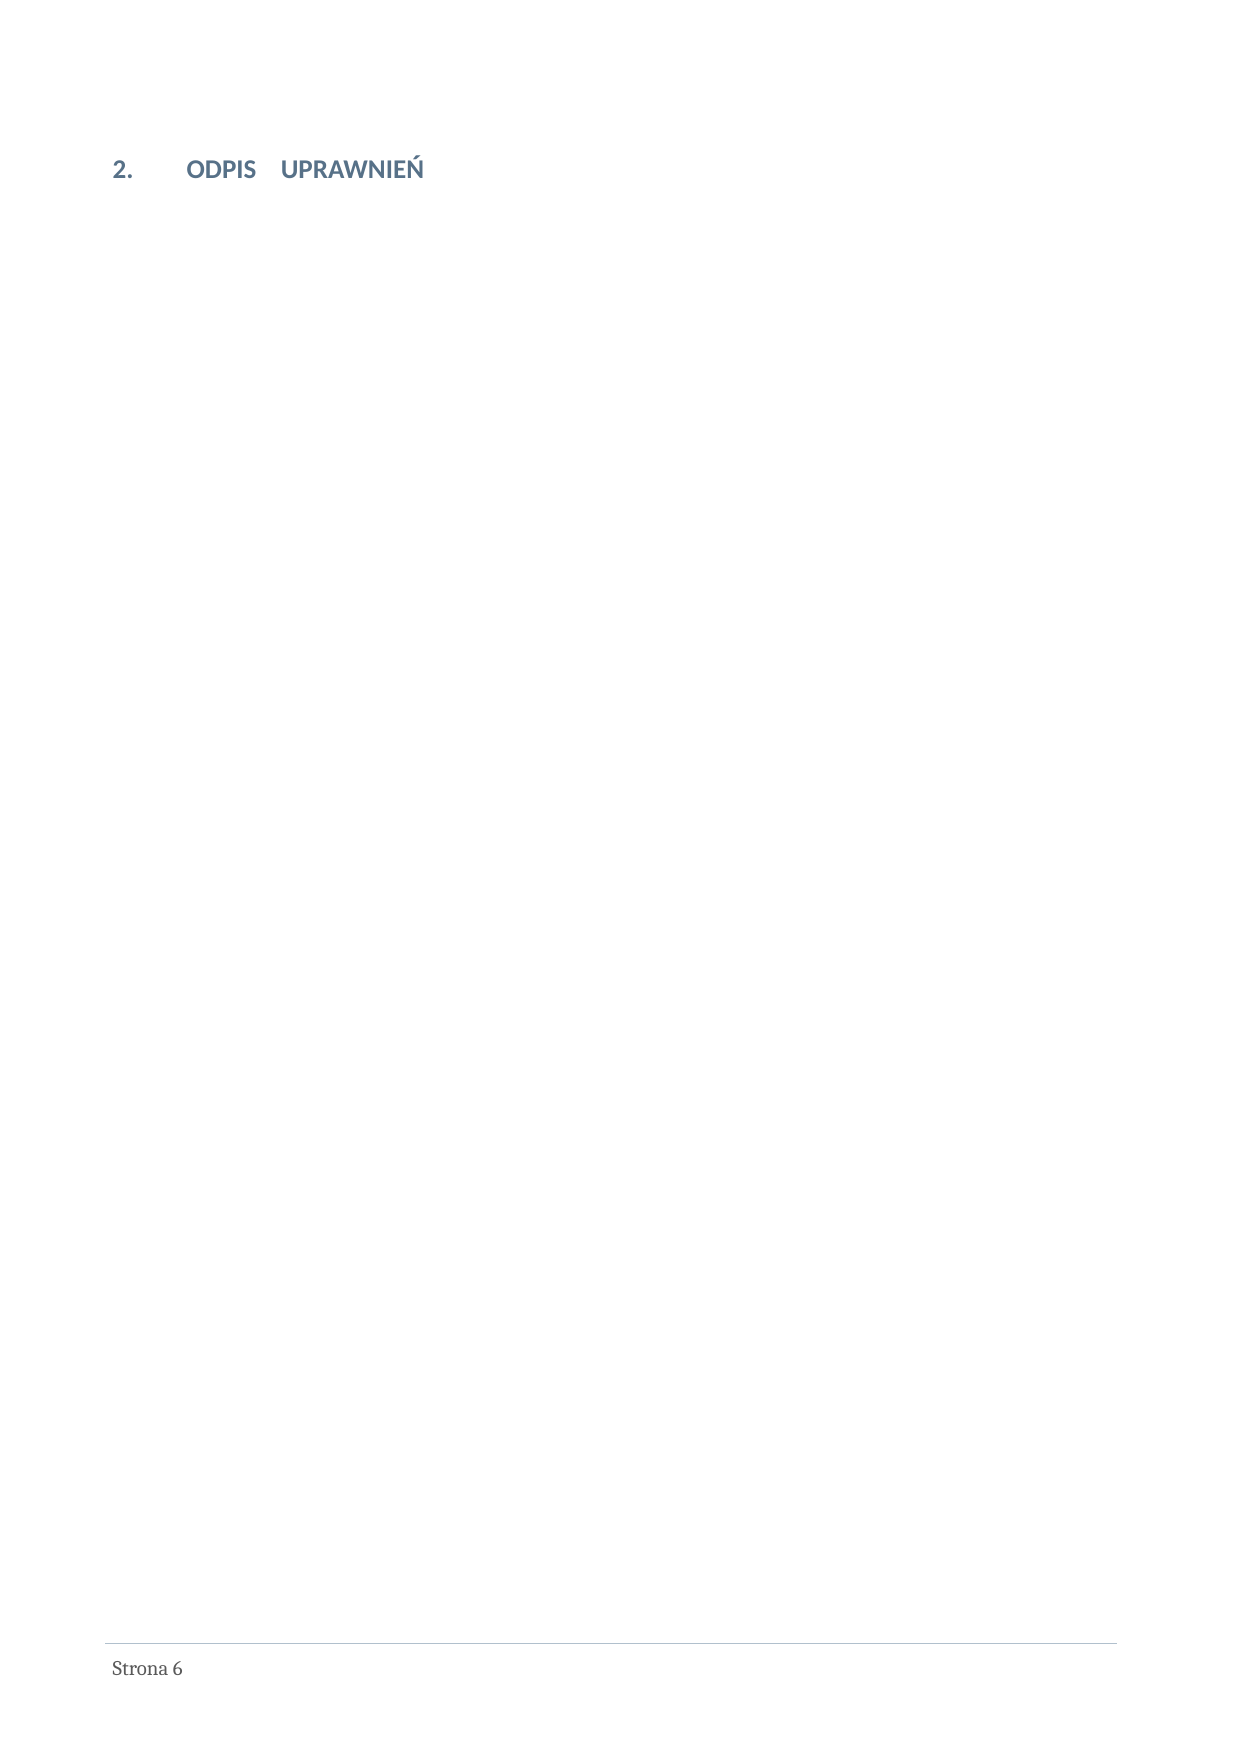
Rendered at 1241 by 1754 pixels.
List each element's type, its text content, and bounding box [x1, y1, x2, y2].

subtitle 2. ODPIS UPRAWNIEŃ [112, 152, 1128, 185]
